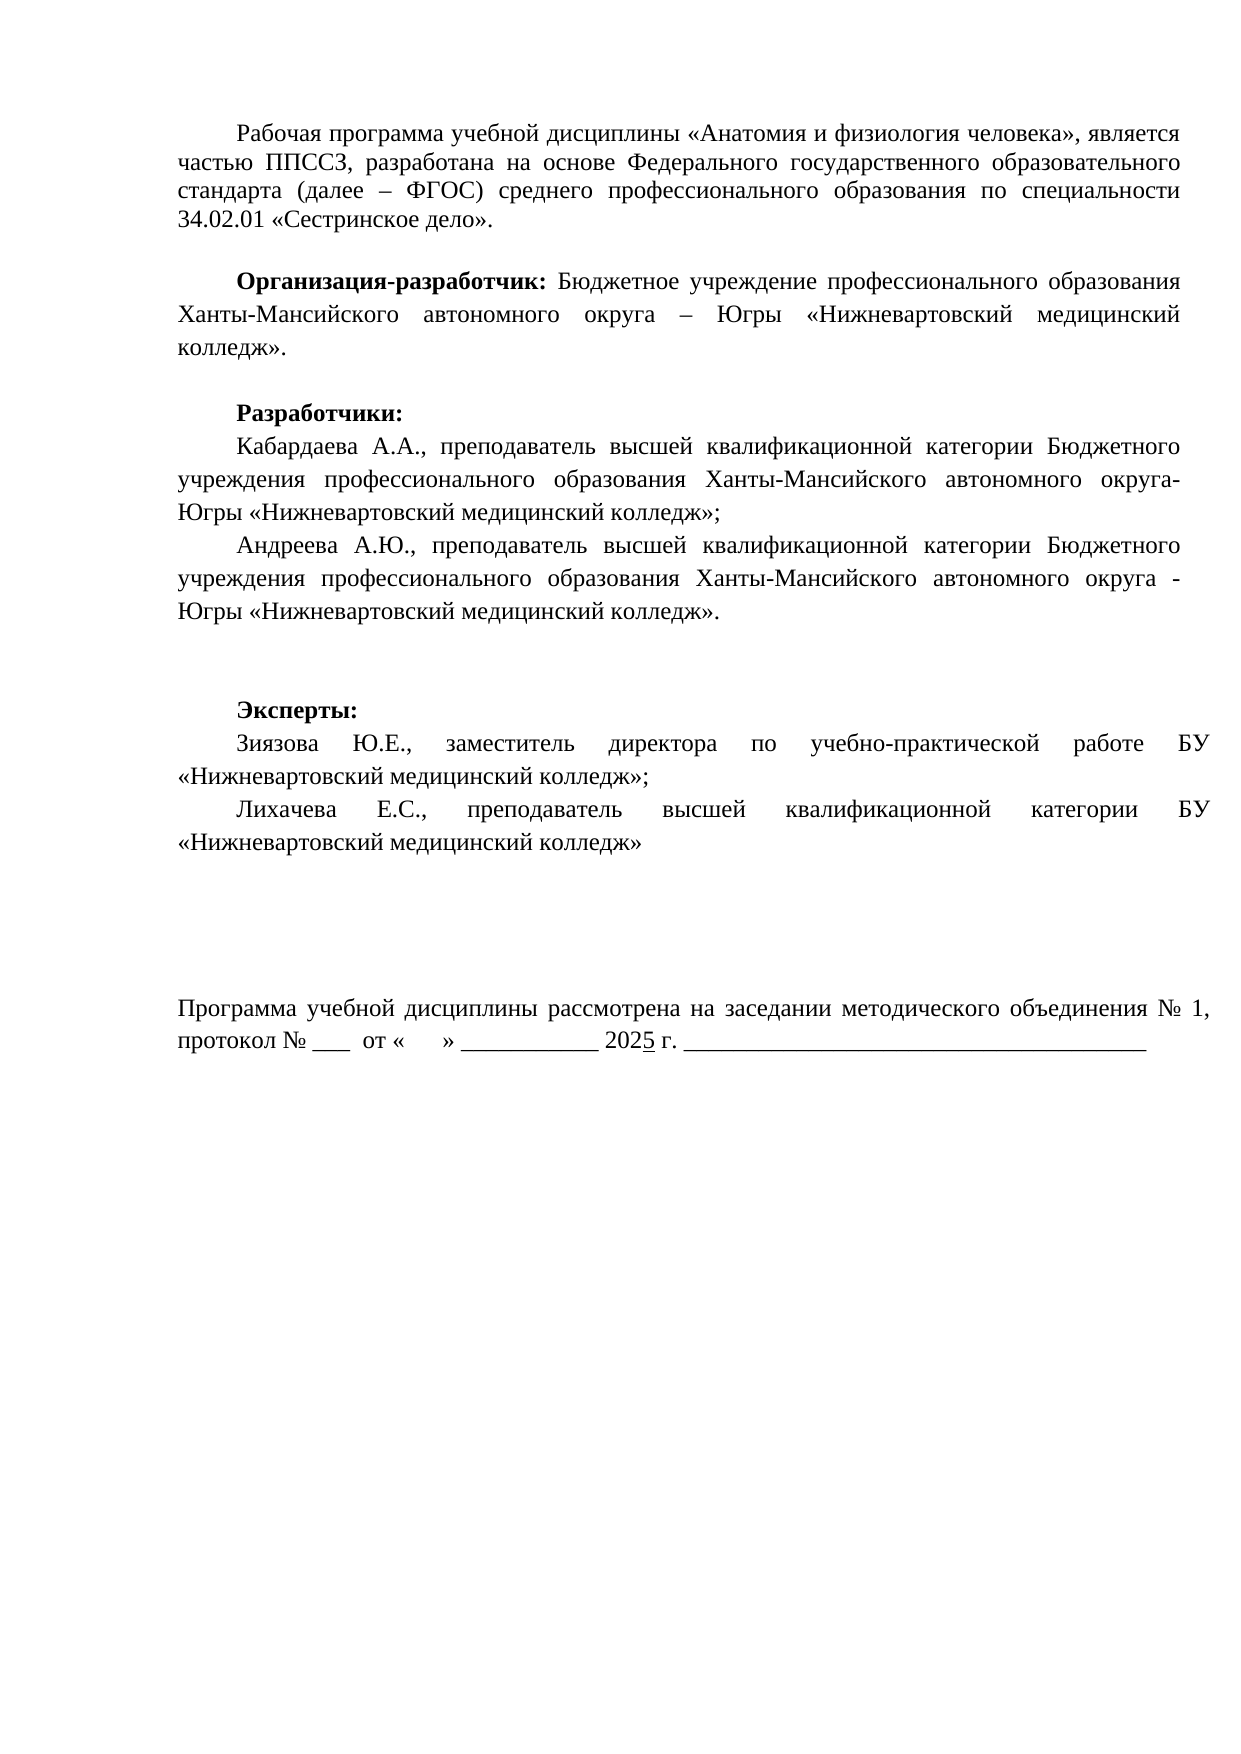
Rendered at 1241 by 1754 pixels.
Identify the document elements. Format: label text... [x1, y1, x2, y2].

text Разработчики: [177, 398, 1181, 427]
text Кабардаева А.А., преподаватель высшей квалификационной категории Бюджетного учреждения профессионального образования Ханты-Мансийского автономного округа-Югры «Нижневартовский медицинский колледж»; [177, 431, 1181, 526]
text Организация-разработчик: Бюджетное учреждение профессионального образования Ханты-Мансийского автономного округа – Югры «Нижневартовский медицинский колледж». [177, 266, 1181, 361]
text Зиязова Ю.Е., заместитель директора по учебно-практической работе БУ «Нижневартовский медицинский колледж»; [177, 728, 1211, 790]
text Рабочая программа учебной дисциплины «Анатомия и физиология человека», является частью ППССЗ, разработана на основе Федерального государственного образовательного стандарта (далее – ФГОС) среднего профессионального образования по специальности 34.02.01 «Сестринское дело». [177, 118, 1181, 233]
text Эксперты: [177, 695, 1211, 724]
text Андреева А.Ю., преподаватель высшей квалификационной категории Бюджетного учреждения профессионального образования Ханты-Мансийского автономного округа - Югры «Нижневартовский медицинский колледж». [177, 530, 1181, 625]
text Лихачева Е.С., преподаватель высшей квалификационной категории БУ «Нижневартовский медицинский колледж» [177, 794, 1211, 856]
text Программа учебной дисциплины рассмотрена на заседании методического объединения № 1, протокол № ___ от « » ___________ 2025 г. _____________________________________ [177, 993, 1211, 1054]
